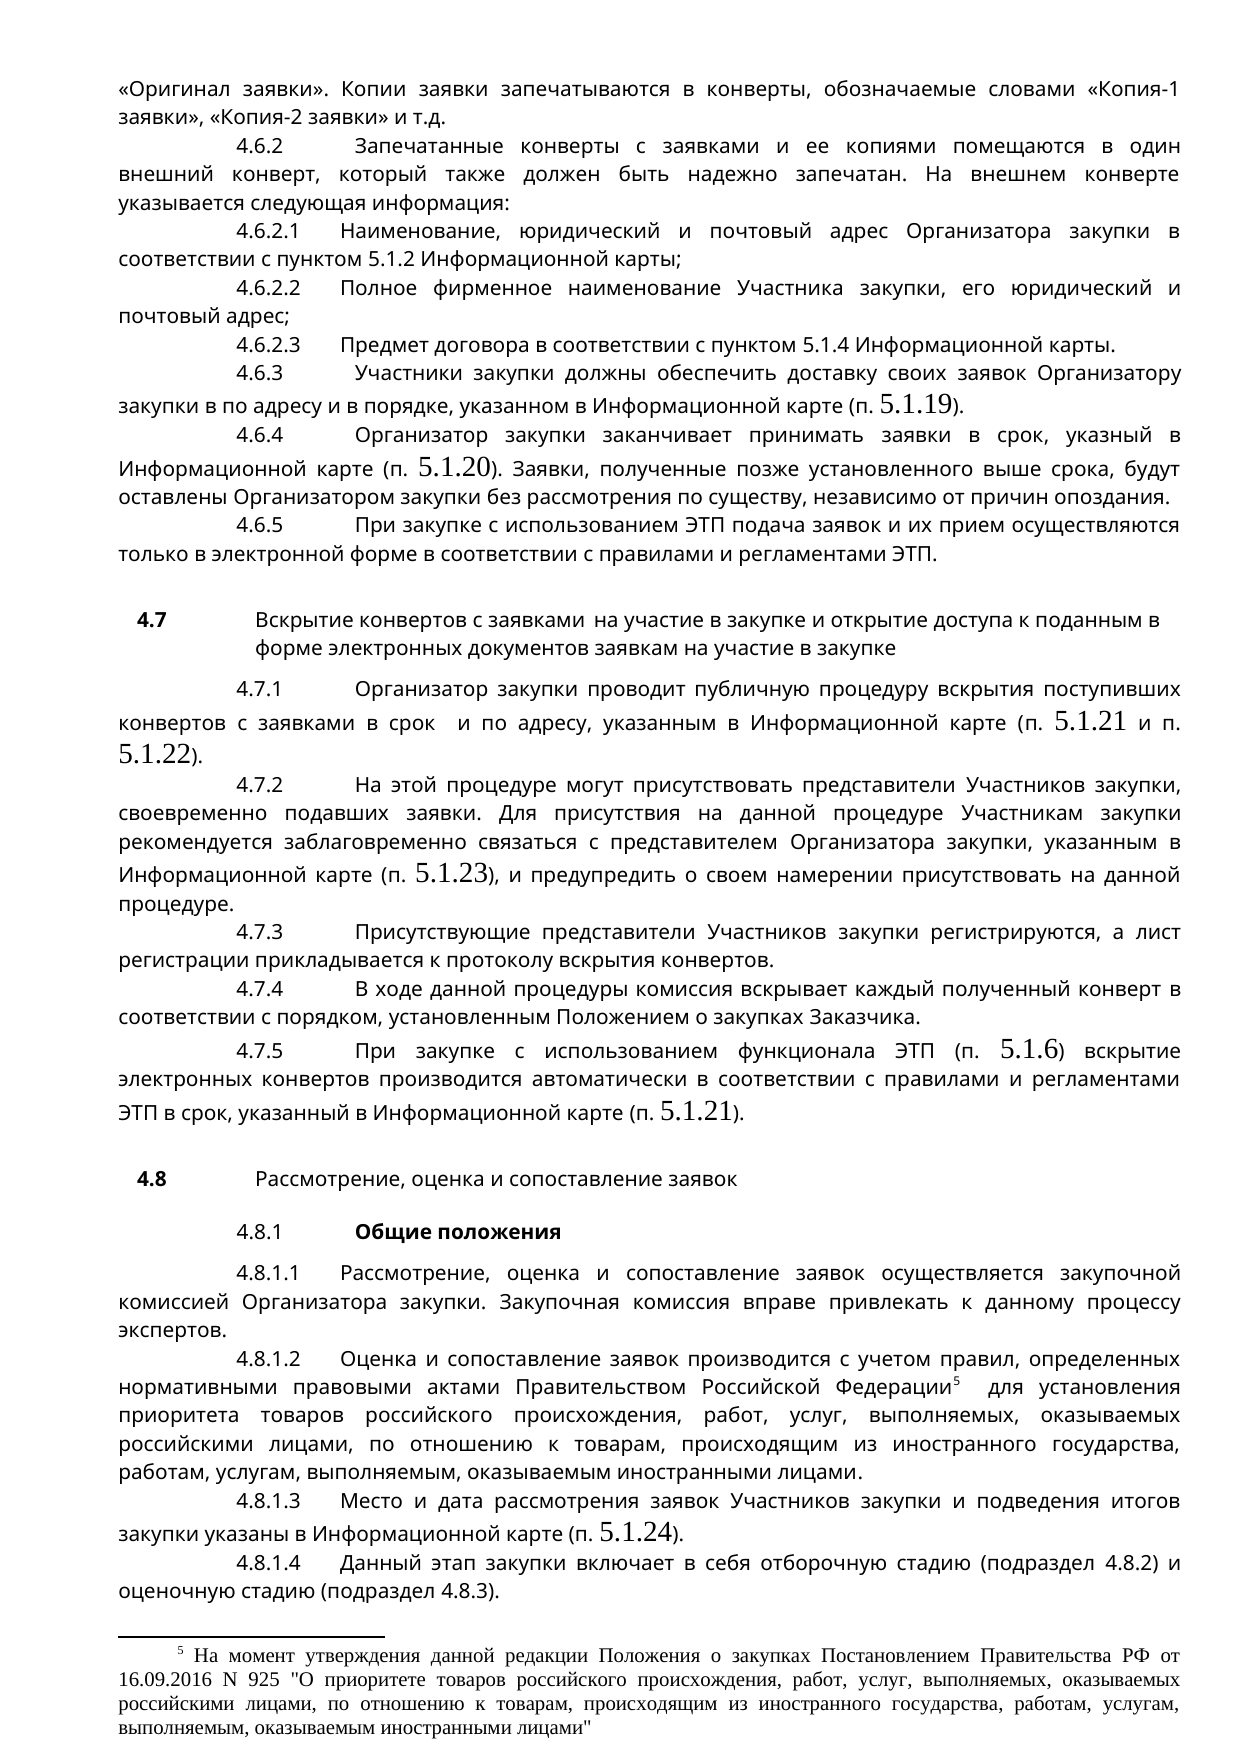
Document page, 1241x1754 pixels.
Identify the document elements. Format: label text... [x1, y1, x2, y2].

list Данный этап закупки включает в себя отборочную стадию (подраздел 4.8.2) и оценочную стадию (подраздел 4.8.3). [118, 1548, 1181, 1605]
list Полное фирменное наименование Участника закупки, его юридический и почтовый адрес; [118, 273, 1181, 330]
list Оценка и сопоставление заявок производится с учетом правил, определенных нормативными правовыми актами Правительством Российской Федерации для установления приоритета товаров российского происхождения, работ, услуг, выполняемых, оказываемых российскими лицами, по отношению к товарам, происходящим из иностранного государства, работам, услугам, выполняемым, оказываемым иностранными лицами. [118, 1344, 1181, 1486]
list Организатор закупки проводит публичную процедуру вскрытия поступивших конвертов с заявками в срок и по адресу, указанным в Информационной карте (п. 5.1.21 и п. 5.1.22). [118, 674, 1181, 770]
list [118, 74, 1181, 131]
list Общие положения [236, 1217, 1181, 1246]
list Рассмотрение, оценка и сопоставление заявок осуществляется закупочной комиссией Организатора закупки. Закупочная комиссия вправе привлекать к данному процессу экспертов. [118, 1258, 1181, 1344]
list Запечатанные конверты с заявками и ее копиями помещаются в один внешний конверт, который также должен быть надежно запечатан. На внешнем конверте указывается следующая информация: [118, 131, 1181, 216]
list Наименование, юридический и почтовый адрес Организатора закупки в соответствии с пунктом 5.1.2 Информационной карты; [118, 216, 1181, 273]
list Организатор закупки заканчивает принимать заявки в срок, указный в Информационной карте (п. 5.1.20). Заявки, полученные позже установленного выше срока, будут оставлены Организатором закупки без рассмотрения по существу, независимо от причин опоздания. [118, 420, 1181, 511]
list Предмет договора в соответствии с пунктом 5.1.4 Информационной карты. [118, 330, 1181, 358]
list Место и дата рассмотрения заявок Участников закупки и подведения итогов закупки указаны в Информационной карте (п. 5.1.24). [118, 1486, 1181, 1548]
list В ходе данной процедуры комиссия вскрывает каждый полученный конверт в соответствии с порядком, установленным Положением о закупках Заказчика. [118, 974, 1181, 1031]
list Участники закупки должны обеспечить доставку своих заявок Организатору закупки в по адресу и в порядке, указанном в Информационной карте (п. 5.1.19). [118, 358, 1181, 420]
list На этой процедуре могут присутствовать представители Участников закупки, своевременно подавших заявки. Для присутствия на данной процедуре Участникам закупки рекомендуется заблаговременно связаться с представителем Организатора закупки, указанным в Информационной карте (п. 5.1.23), и предупредить о своем намерении присутствовать на данной процедуре. [118, 770, 1181, 917]
list При закупке с использованием функционала ЭТП (п. 5.1.6) вскрытие электронных конвертов производится автоматически в соответствии с правилами и регламентами ЭТП в срок, указанный в Информационной карте (п. 5.1.21). [118, 1031, 1181, 1126]
subtitle Вскрытие конвертов с заявками на участие в закупке и открытие доступа к поданным в форме электронных документов заявкам на участие в закупке [137, 605, 1181, 662]
list Присутствующие представители Участников закупки регистрируются, а лист регистрации прикладывается к протоколу вскрытия конвертов. [118, 917, 1181, 974]
list При закупке с использованием ЭТП подача заявок и их прием осуществляются только в электронной форме в соответствии с правилами и регламентами ЭТП. [118, 511, 1181, 567]
subtitle Рассмотрение, оценка и сопоставление заявок [137, 1164, 1181, 1192]
